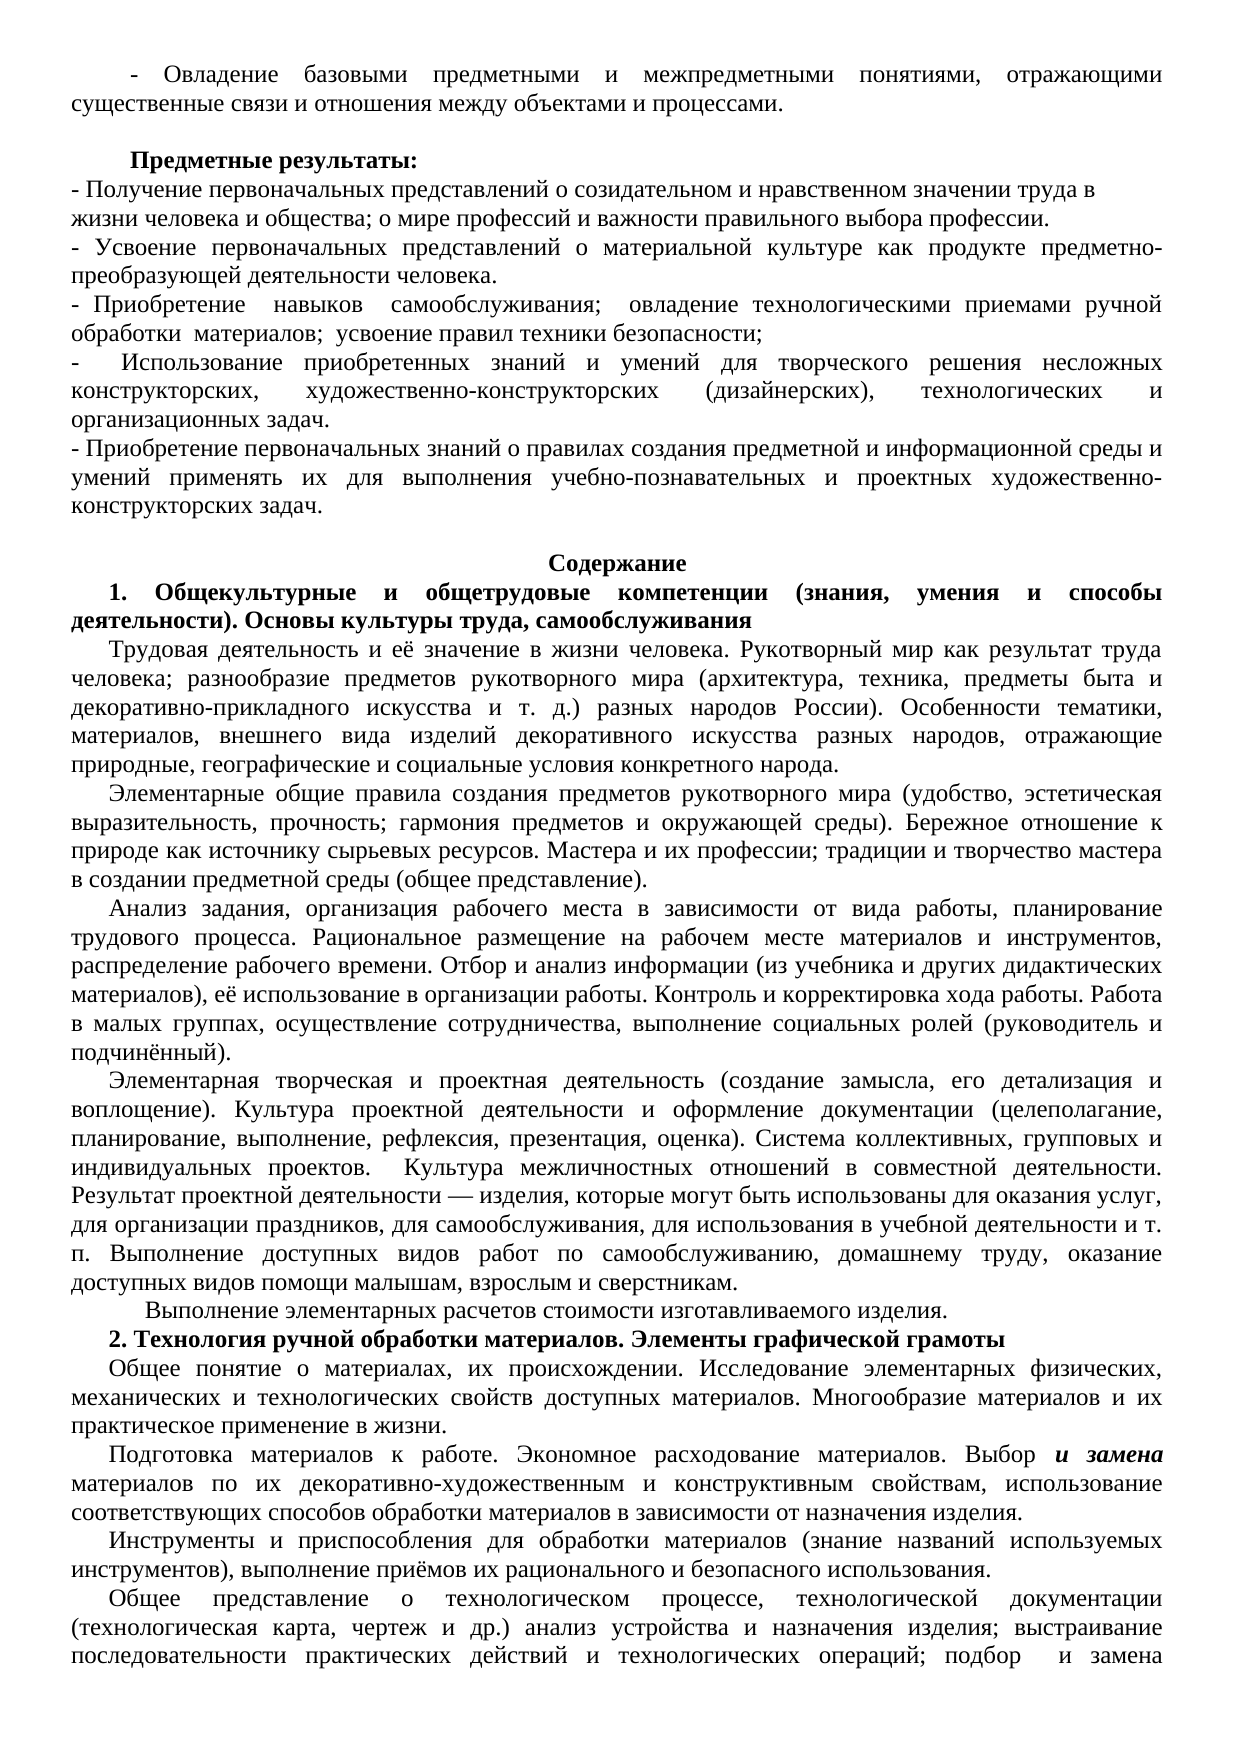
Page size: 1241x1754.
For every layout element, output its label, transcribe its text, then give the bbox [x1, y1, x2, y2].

text Анализ задания, организация рабочего места в зависимости от вида работы, планирование трудового процесса. Рациональное размещение на рабочем месте материалов и инструментов, распределение рабочего времени. Отбор и анализ информации (из учебника и других дидактических материалов), её использование в организации работы. Контроль и корректировка хода работы. Работа в малых группах, осуществление сотрудничества, выполнение социальных ролей (руководитель и подчинённый). [71, 893, 1163, 1065]
text Общее понятие о материалах, их происхождении. Исследование элементарных физических, механических и технологических свойств доступных материалов. Многообразие материалов и их практическое применение в жизни. [71, 1353, 1163, 1439]
text - Усвоение первоначальных представлений о материальной культуре как продукте предметно-преобразующей деятельности человека. [71, 232, 1163, 289]
text Подготовка материалов к работе. Экономное расходование материалов. Выбор и замена материалов по их декоративно-художественным и конструктивным свойствам, использование соответствующих способов обработки материалов в зависимости от назначения изделия. [71, 1439, 1163, 1525]
text Предметные результаты: [71, 145, 1163, 174]
text Выполнение элементарных расчетов стоимости изготавливаемого изделия. [71, 1295, 1163, 1324]
text 1. Общекультурные и общетрудовые компетенции (знания, умения и способы деятельности). Основы культуры труда, самообслуживания [71, 577, 1163, 634]
text - Получение первоначальных представлений о созидательном и нравственном значении труда в жизни человека и общества; о мире профессий и важности правильного выбора профессии. [71, 174, 1163, 232]
text 2. Технология ручной обработки материалов. Элементы графической грамоты [71, 1324, 1163, 1353]
text Элементарная творческая и проектная деятельность (создание замысла, его детализация и воплощение). Культура проектной деятельности и оформление документации (целеполагание, планирование, выполнение, рефлексия, презентация, оценка). Система коллективных, групповых и индивидуальных проектов. Культура межличностных отношений в совместной деятельности. Результат проектной деятельности — изделия, которые могут быть использованы для оказания услуг, для организации праздников, для самообслуживания, для использования в учебной деятельности и т. п. Выполнение доступных видов работ по самообслуживанию, домашнему труду, оказание доступных видов помощи малышам, взрослым и сверстникам. [71, 1065, 1163, 1295]
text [71, 1583, 1163, 1669]
text - Приобретение первоначальных знаний о правилах создания предметной и информационной среды и умений применять их для выполнения учебно-познавательных и проектных художественно-конструкторских задач. [71, 433, 1163, 519]
text Трудовая деятельность и её значение в жизни человека. Рукотворный мир как результат труда человека; разнообразие предметов рукотворного мира (архитектура, техника, предметы быта и декоративно-прикладного искусства и т. д.) разных народов России). Особенности тематики, материалов, внешнего вида изделий декоративного искусства разных народов, отражающие природные, географические и социальные условия конкретного народа. [71, 634, 1163, 778]
text - Использование приобретенных знаний и умений для творческого решения несложных конструкторских, художественно-конструкторских (дизайнерских), технологических и организационных задач. [71, 347, 1163, 433]
text - Приобретение навыков самообслуживания; овладение технологическими приемами ручной обработки материалов; усвоение правил техники безопасности; [71, 289, 1163, 347]
text Элементарные общие правила создания предметов рукотворного мира (удобство, эстетическая выразительность, прочность; гармония предметов и окружающей среды). Бережное отношение к природе как источнику сырьевых ресурсов. Мастера и их профессии; традиции и творчество мастера в создании предметной среды (общее представление). [71, 778, 1163, 893]
text Содержание [71, 548, 1163, 577]
text Инструменты и приспособления для обработки материалов (знание названий используемых инструментов), выполнение приёмов их рационального и безопасного использования. [71, 1525, 1163, 1583]
text - Овладение базовыми предметными и межпредметными понятиями, отражающими существенные связи и отношения между объектами и процессами. [71, 59, 1163, 117]
